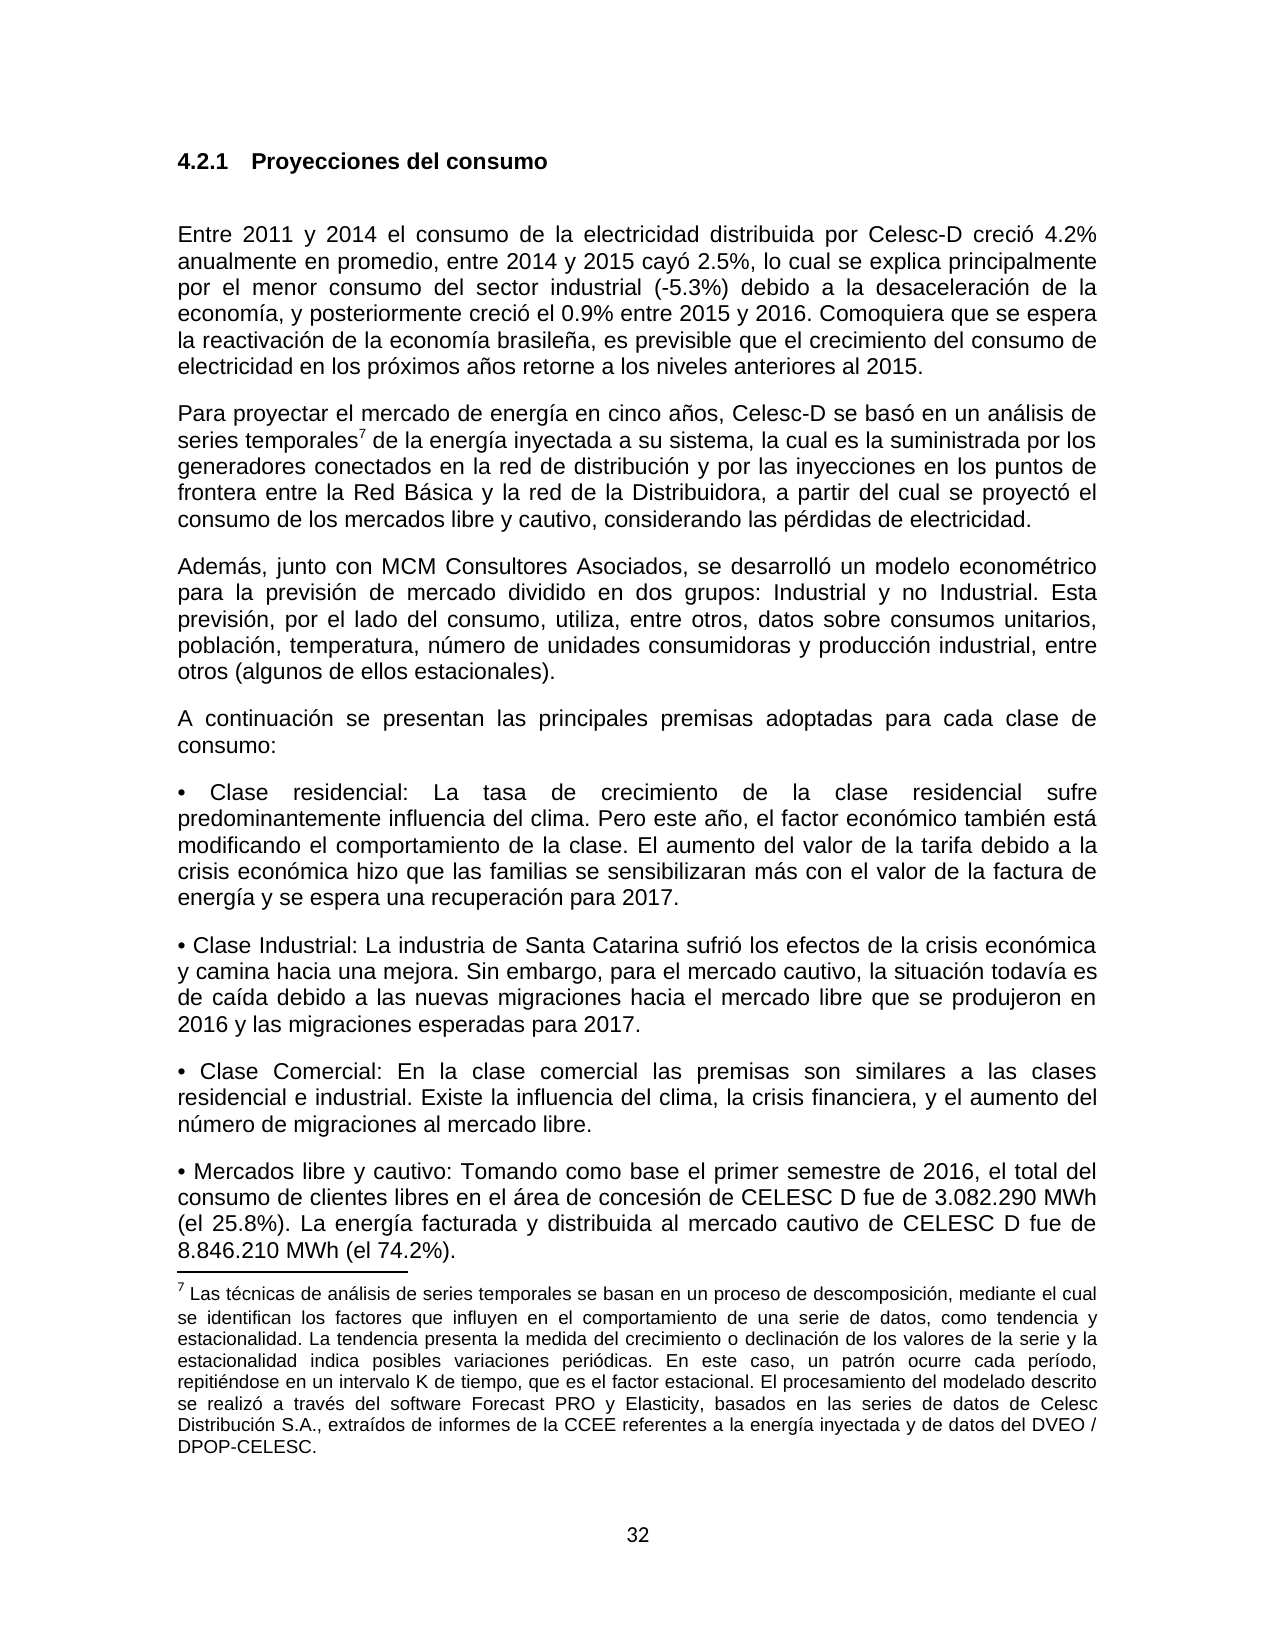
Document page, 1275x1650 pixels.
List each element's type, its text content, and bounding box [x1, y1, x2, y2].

text A continuación se presentan las principales premisas adoptadas para cada clase de consumo: [177, 705, 1098, 758]
text • Mercados libre y cautivo: Tomando como base el primer semestre de 2016, el total del consumo de clientes libres en el área de concesión de CELESC D fue de 3.082.290 MWh (el 25.8%). La energía facturada y distribuida al mercado cautivo de CELESC D fue de 8.846.210 MWh (el 74.2%). [177, 1158, 1098, 1263]
subtitle 4.2.1 Proyecciones del consumo [177, 148, 1098, 174]
text Para proyectar el mercado de energía en cinco años, Celesc-D se basó en un análisis de series temporales de la energía inyectada a su sistema, la cual es la suministrada por los generadores conectados en la red de distribución y por las inyecciones en los puntos de frontera entre la Red Básica y la red de la Distribuidora, a partir del cual se proyectó el consumo de los mercados libre y cautivo, considerando las pérdidas de electricidad. [177, 400, 1098, 532]
text Entre 2011 y 2014 el consumo de la electricidad distribuida por Celesc-D creció 4.2% anualmente en promedio, entre 2014 y 2015 cayó 2.5%, lo cual se explica principalmente por el menor consumo del sector industrial (-5.3%) debido a la desaceleración de la economía, y posteriormente creció el 0.9% entre 2015 y 2016. Comoquiera que se espera la reactivación de la economía brasileña, es previsible que el crecimiento del consumo de electricidad en los próximos años retorne a los niveles anteriores al 2015. [177, 221, 1098, 379]
text Además, junto con MCM Consultores Asociados, se desarrolló un modelo econométrico para la previsión de mercado dividido en dos grupos: Industrial y no Industrial. Esta previsión, por el lado del consumo, utiliza, entre otros, datos sobre consumos unitarios, población, temperatura, número de unidades consumidoras y producción industrial, entre otros (algunos de ellos estacionales). [177, 553, 1098, 684]
text • Clase Industrial: La industria de Santa Catarina sufrió los efectos de la crisis económica y camina hacia una mejora. Sin embargo, para el mercado cautivo, la situación todavía es de caída debido a las nuevas migraciones hacia el mercado libre que se produjeron en 2016 y las migraciones esperadas para 2017. [177, 932, 1098, 1037]
text • Clase residencial: La tasa de crecimiento de la clase residencial sufre predominantemente influencia del clima. Pero este año, el factor económico también está modificando el comportamiento de la clase. El aumento del valor de la tarifa debido a la crisis económica hizo que las familias se sensibilizaran más con el valor de la factura de energía y se espera una recuperación para 2017. [177, 779, 1098, 911]
text • Clase Comercial: En la clase comercial las premisas son similares a las clases residencial e industrial. Existe la influencia del clima, la crisis financiera, y el aumento del número de migraciones al mercado libre. [177, 1058, 1098, 1137]
